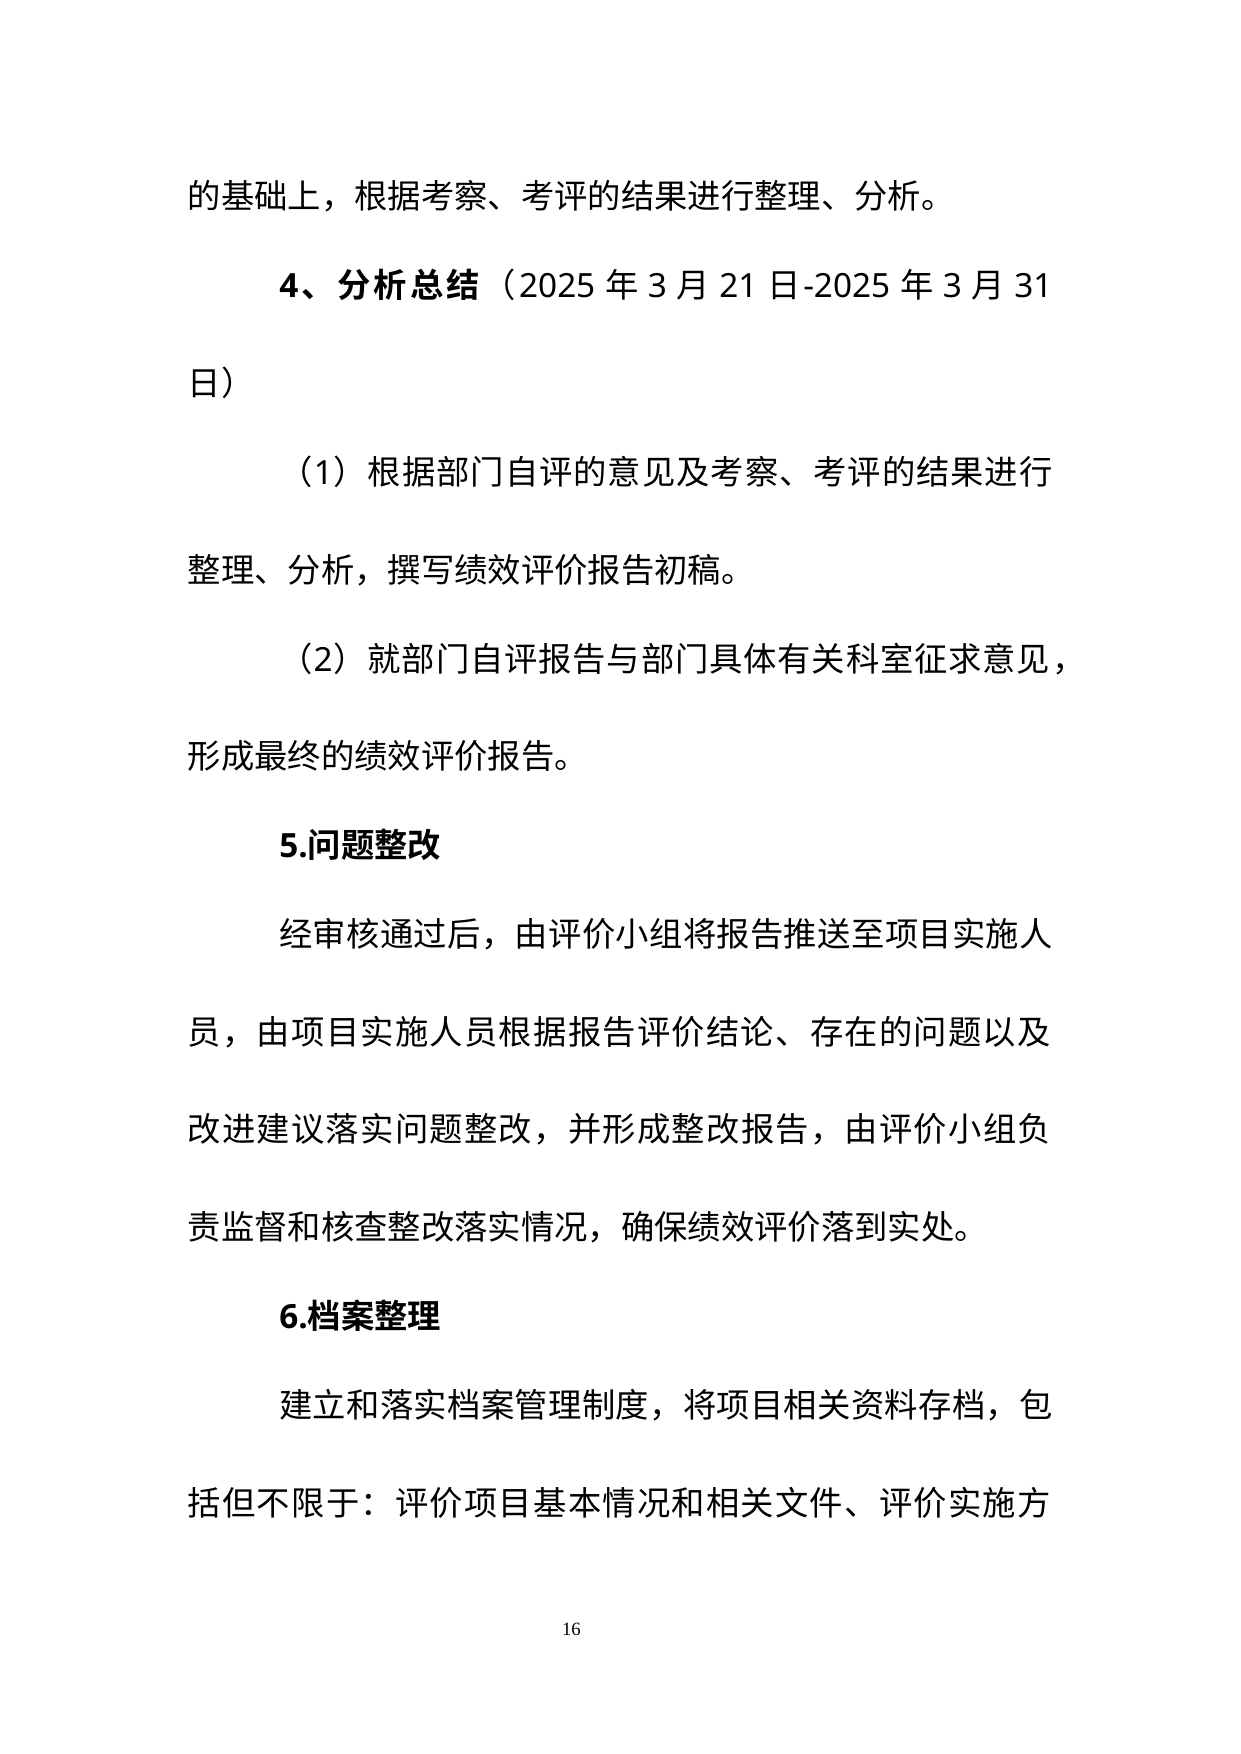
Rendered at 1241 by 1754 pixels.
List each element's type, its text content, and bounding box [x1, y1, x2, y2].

text 6.档案整理 [187, 1281, 1053, 1346]
text 经审核通过后，由评价小组将报告推送至项目实施人员，由项目实施人员根据报告评价结论、存在的问题以及改进建议落实问题整改，并形成整改报告，由评价小组负责监督和核查整改落实情况，确保绩效评价落到实处。 [187, 900, 1053, 1257]
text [187, 162, 1053, 227]
text 5.问题整改 [187, 811, 1053, 876]
text （1）根据部门自评的意见及考察、考评的结果进行整理、分析，撰写绩效评价报告初稿。 [187, 438, 1053, 600]
text （2）就部门自评报告与部门具体有关科室征求意见，形成最终的绩效评价报告。 [187, 624, 1053, 787]
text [187, 1371, 1053, 1533]
text 4、分析总结（2025年3月21日-2025年3月31日） [187, 251, 1053, 413]
